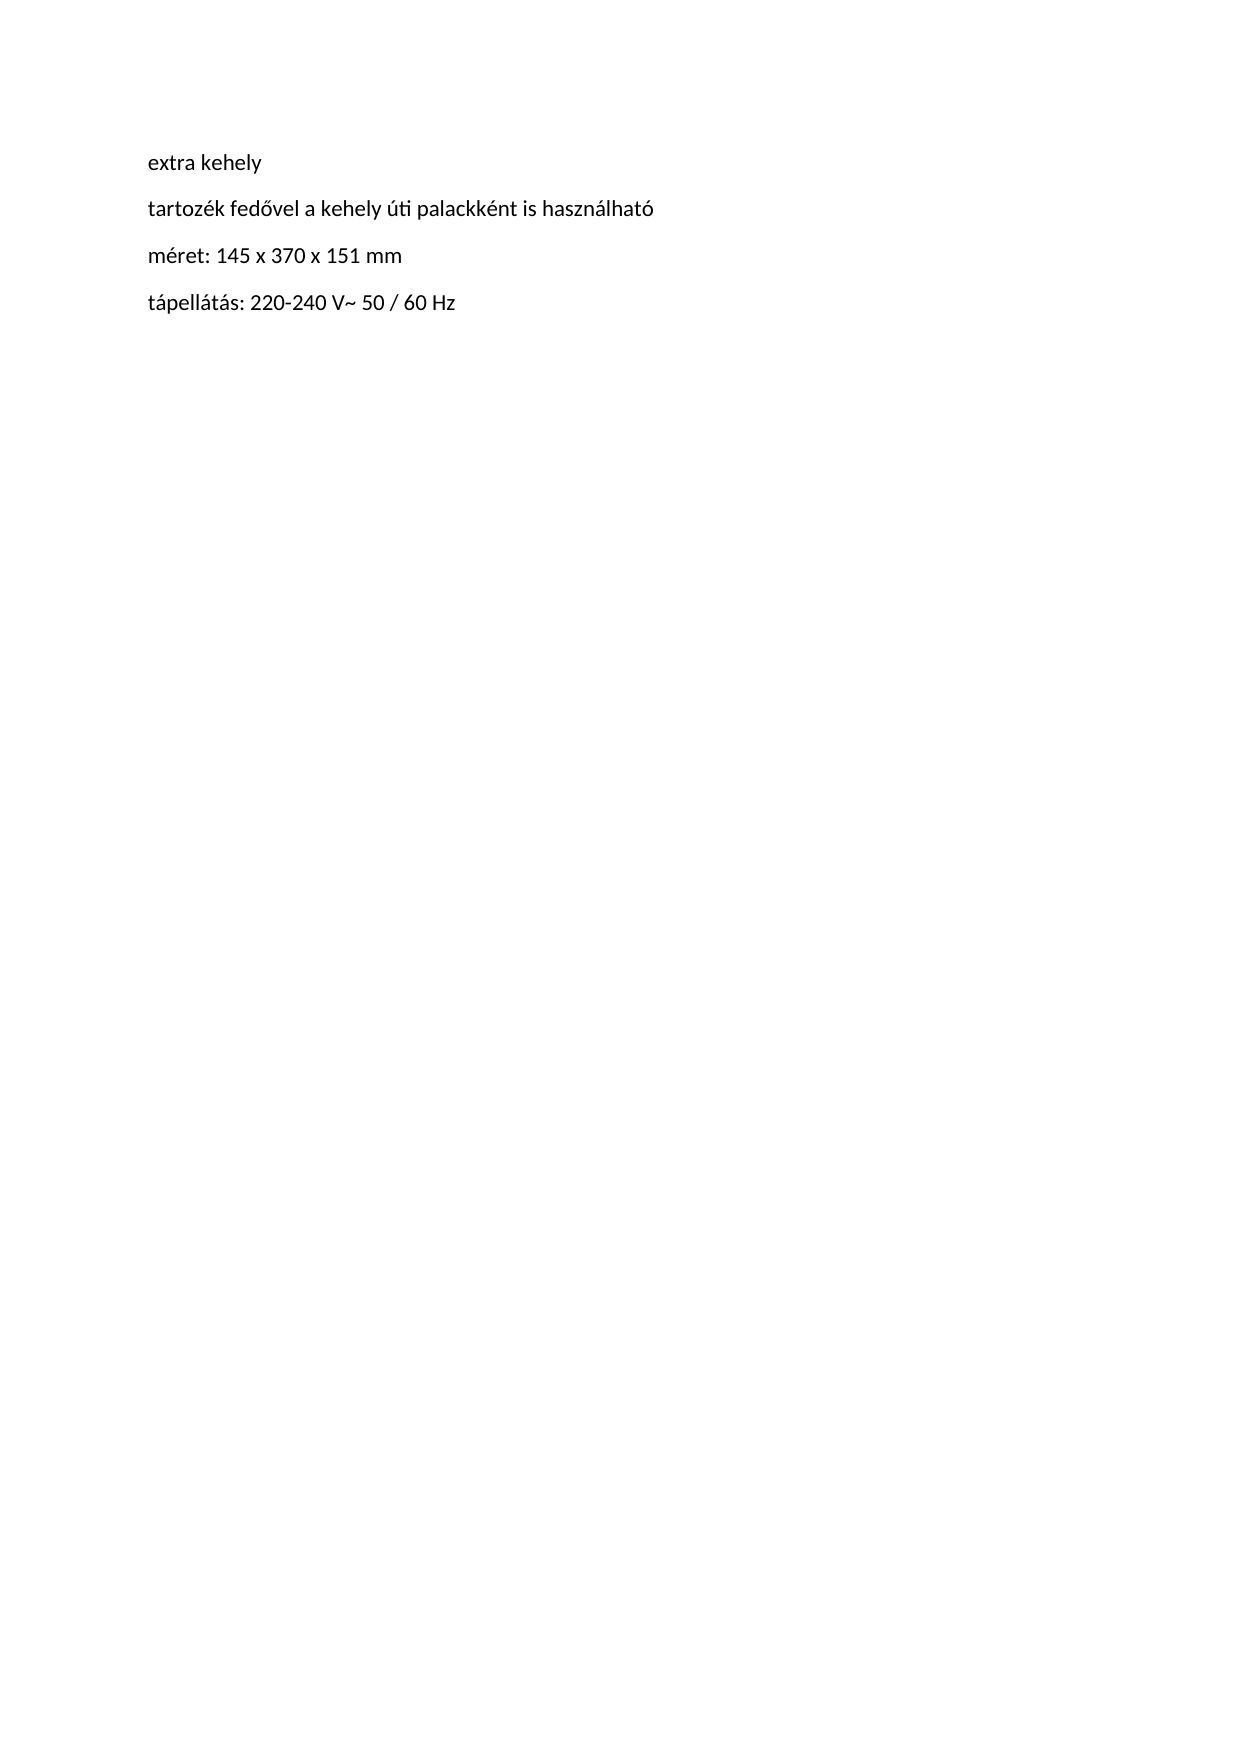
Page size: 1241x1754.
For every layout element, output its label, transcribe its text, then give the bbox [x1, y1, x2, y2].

text tartozék fedővel a kehely úti palackként is használható [148, 194, 1093, 222]
text tápellátás: 220-240 V~ 50 / 60 Hz [148, 288, 1093, 316]
text méret: 145 x 370 x 151 mm [148, 241, 1093, 269]
text extra kehely [148, 148, 1093, 176]
